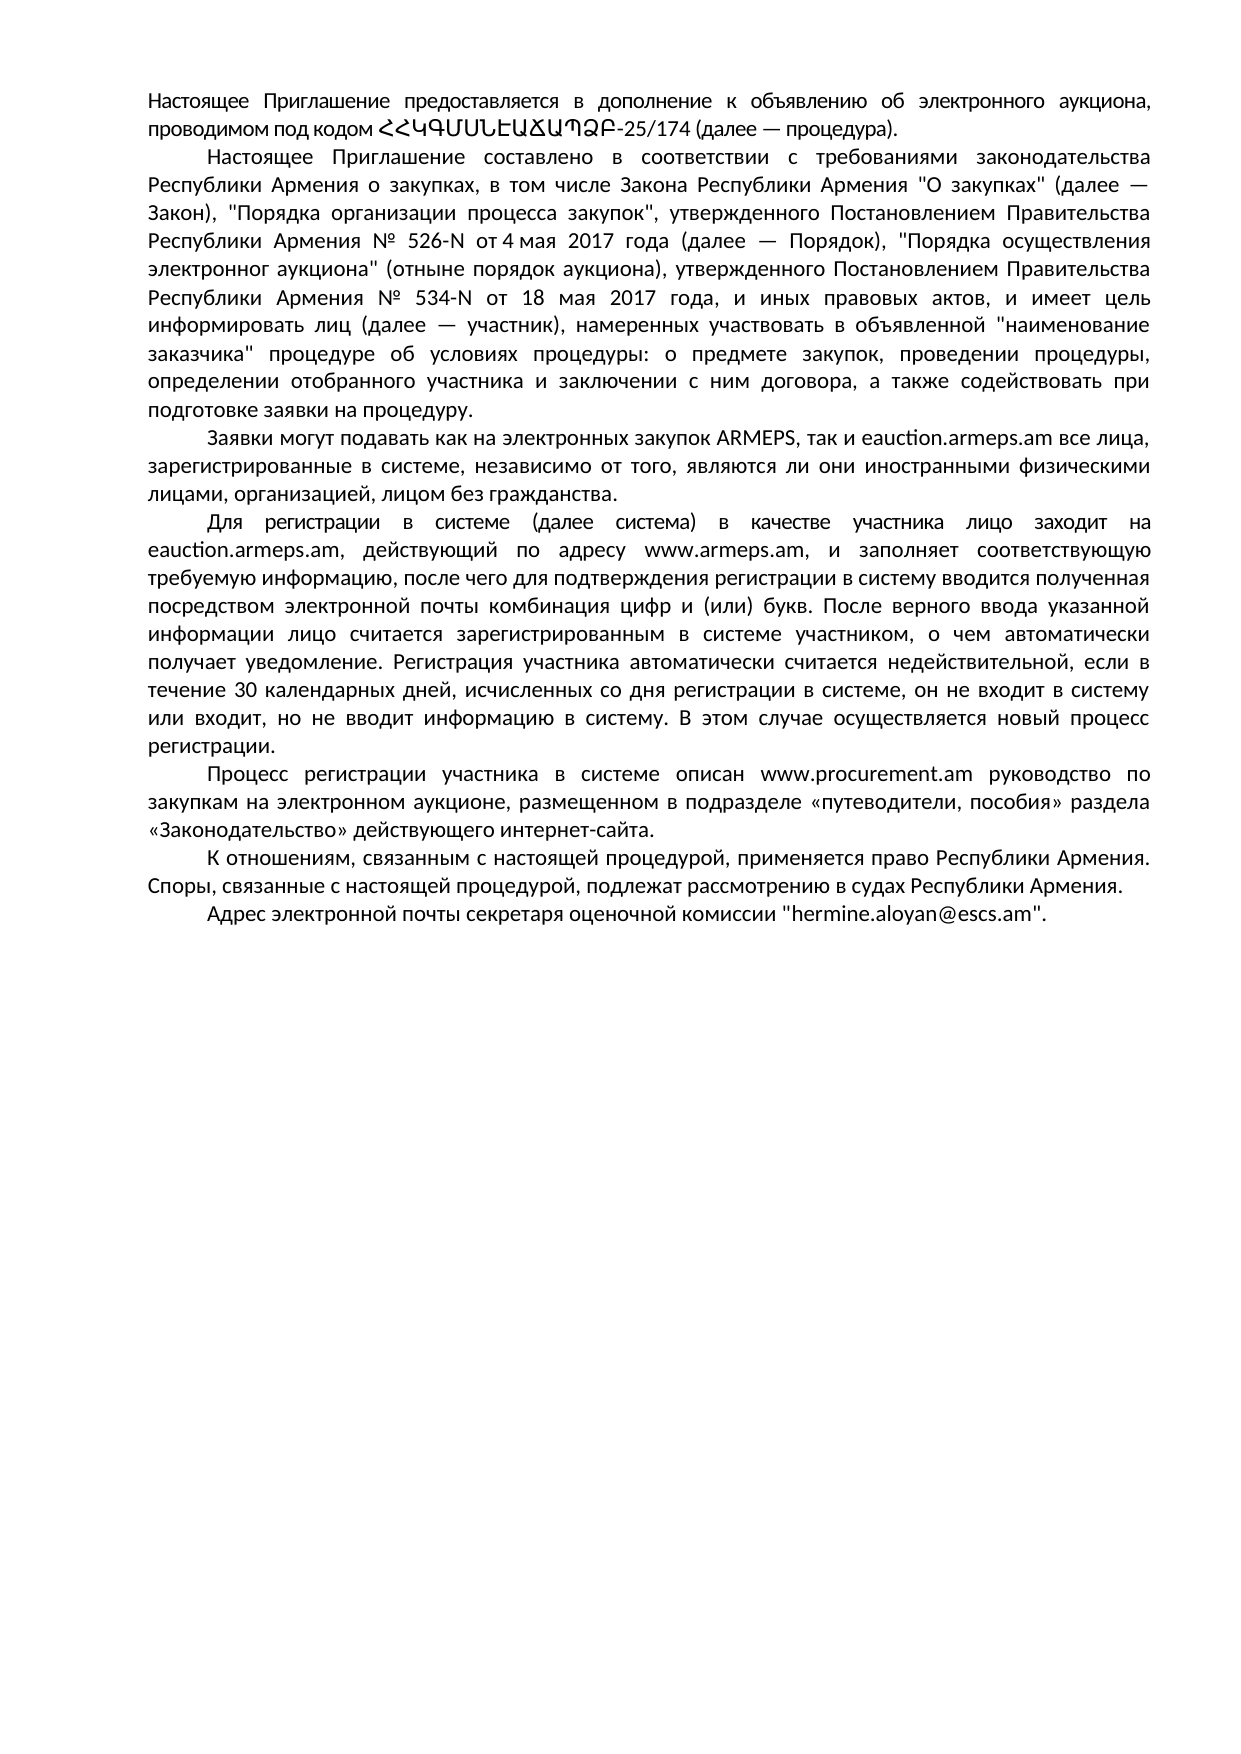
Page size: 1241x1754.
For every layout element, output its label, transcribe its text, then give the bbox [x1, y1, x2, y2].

text Процесс регистрации участника в системе описан www.procurement.am руководство по закупкам на электронном аукционе, размещенном в подразделе «путеводители, пособия» раздела «Законодательство» действующего интернет-сайта. [148, 759, 1152, 843]
text Заявки могут подавать как на электронных закупок ARMEPS, так и eauction.armeps.am все лица, зарегистрированные в системе, независимо от того, являются ли они иностранными физическими лицами, организацией, лицом без гражданства. [148, 423, 1152, 507]
text Настоящее Приглашение составлено в соответствии с требованиями законодательства Республики Армения о закупках, в том числе Закона Республики Армения "О закупках" (далее — Закон), "Порядка организации процесса закупок", утвержденного Постановлением Правительства Республики Армения № 526-N от 4 мая 2017 года (далее — Порядок), "Порядка осуществления электронног аукциона" (отныне порядок аукциона), утвержденного Постановлением Правительства Республики Армения № 534-N от 18 мая 2017 года, и иных правовых актов, и имеет цель информировать лиц (далее — участник), намеренных участвовать в объявленной "наименование заказчика" процедуре об условиях процедуры: о предмете закупок, проведении процедуры, определении отобранного участника и заключении с ним договора, а также содействовать при подготовке заявки на процедуру. [148, 142, 1152, 423]
text Адрес электронной почты секретаря оценочной комиссии "hermine.aloyan@escs.am". [148, 899, 1152, 927]
text Для регистрации в системе (далее система) в качестве участника лицо заходит на eauction.armeps.am, действующий по адресу www.armeps.am, и заполняет соответствующую требуемую информацию, после чего для подтверждения регистрации в систему вводится полученная посредством электронной почты комбинация цифр и (или) букв. После верного ввода указанной информации лицо считается зарегистрированным в системе участником, о чем автоматически получает уведомление. Регистрация участника автоматически считается недействительной, если в течение 30 календарных дней, исчисленных со дня регистрации в системе, он не входит в систему или входит, но не вводит информацию в систему. В этом случае осуществляется новый процесс регистрации. [148, 507, 1152, 759]
text К отношениям, связанным с настоящей процедурой, применяется право Республики Армения. Споры, связанные с настоящей процедурой, подлежат рассмотрению в судах Республики Армения. [148, 843, 1152, 899]
text Настоящее Приглашение предоставляется в дополнение к объявлению об электронного аукциона, проводимом под кодом ՀՀԿԳՄՍՆԷԱՃԱՊՁԲ-25/174 (далее — процедура). [148, 86, 1152, 142]
